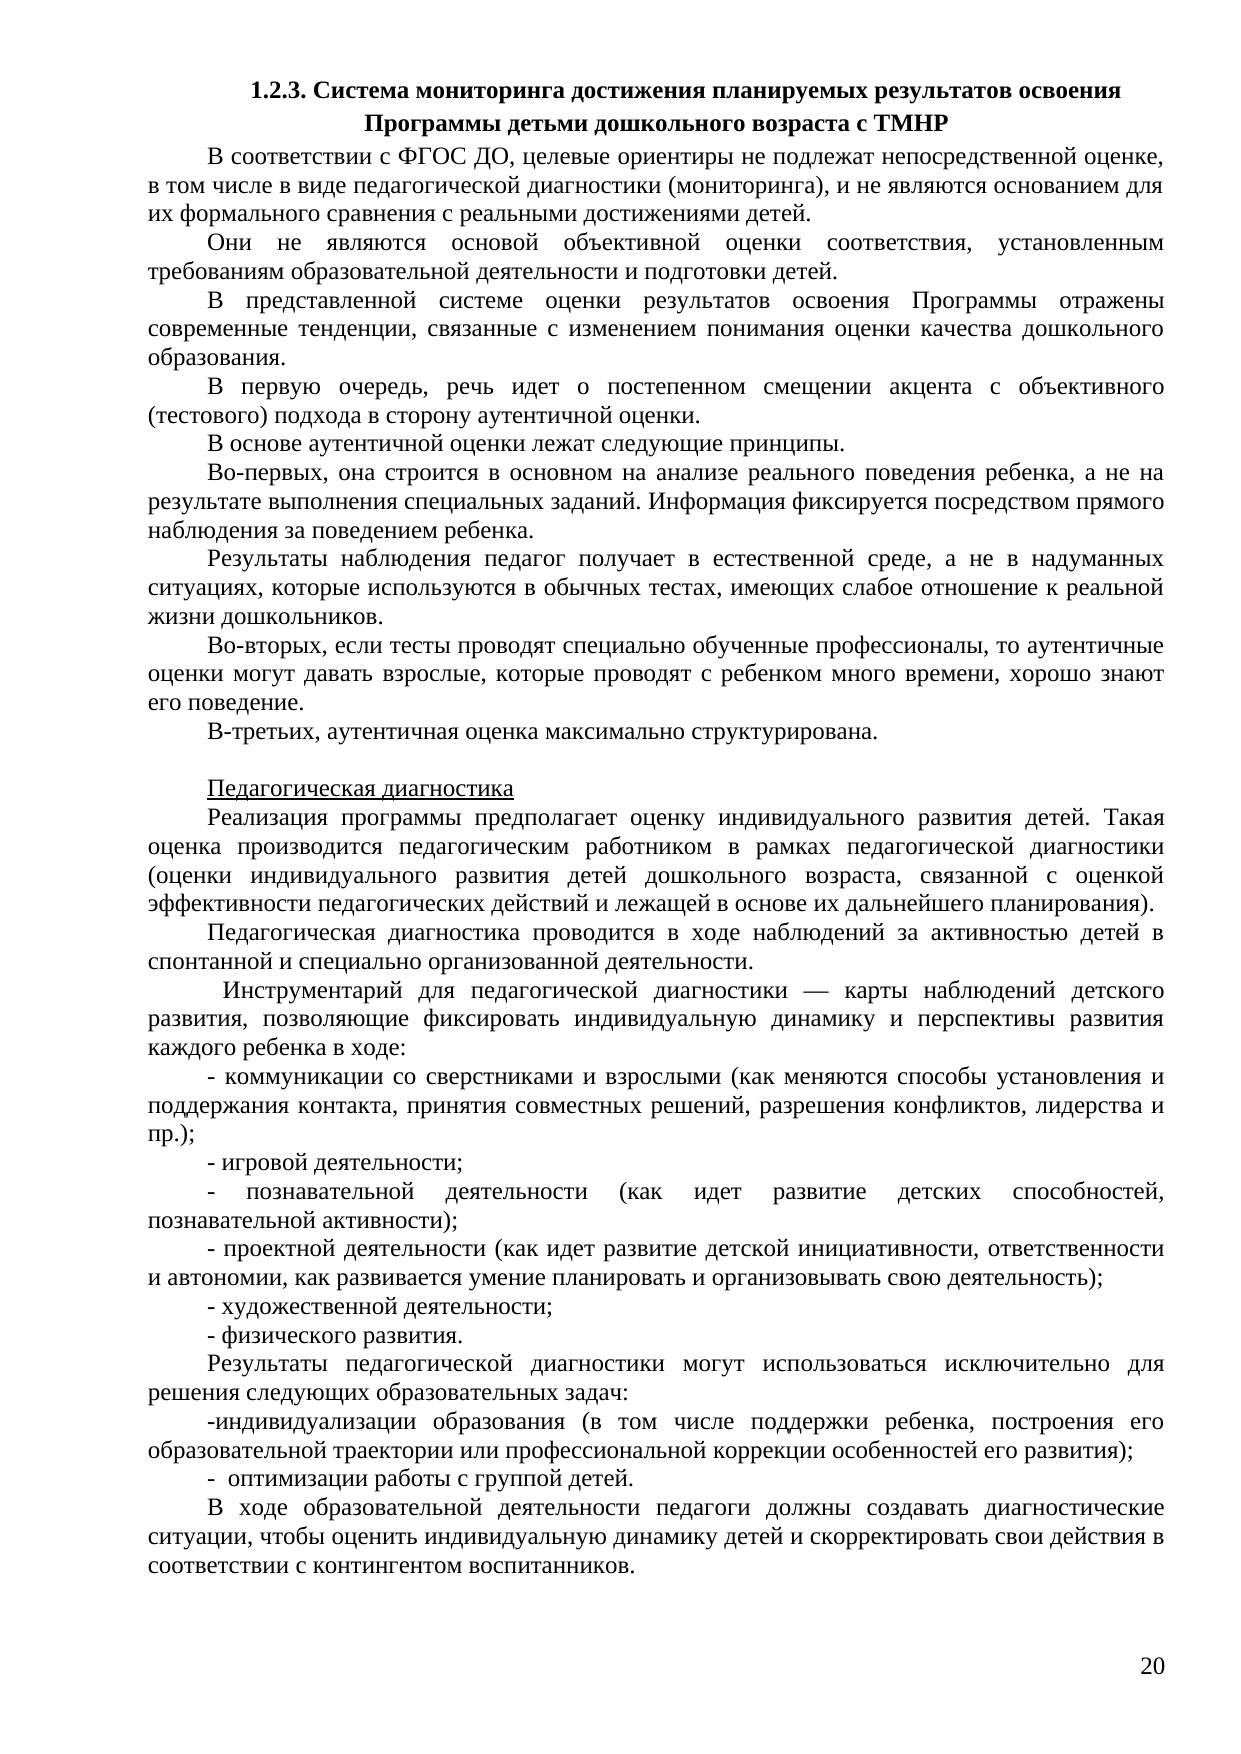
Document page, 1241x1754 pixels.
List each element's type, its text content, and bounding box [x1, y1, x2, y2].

text Педагогическая диагностика [148, 773, 1165, 802]
text - игровой деятельности; [148, 1147, 1165, 1176]
text Во-первых, она строится в основном на анализе реального поведения ребенка, а не на результате выполнения специальных заданий. Информация фиксируется посредством прямого наблюдения за поведением ребенка. [148, 457, 1165, 543]
text 1.2.3. Система мониторинга достижения планируемых результатов освоения Программы детьми дошкольного возраста с ТМНР [148, 75, 1165, 137]
text - коммуникации со сверстниками и взрослыми (как меняются способы установления и поддержания контакта, принятия совместных решений, разрешения конфликтов, лидерства и пр.); [148, 1061, 1165, 1147]
text В первую очередь, речь идет о постепенном смещении акцента с объективного (тестового) подхода в сторону аутентичной оценки. [148, 371, 1165, 428]
text В-третьих, аутентичная оценка максимально структурирована. [148, 716, 1165, 745]
text В основе аутентичной оценки лежат следующие принципы. [148, 428, 1165, 457]
text - оптимизации работы с группой детей. [148, 1463, 1165, 1492]
text Во-вторых, если тесты проводят специально обученные профессионалы, то аутентичные оценки могут давать взрослые, которые проводят с ребенком много времени, хорошо знают его поведение. [148, 630, 1165, 716]
text Результаты наблюдения педагог получает в естественной среде, а не в надуманных ситуациях, которые используются в обычных тестах, имеющих слабое отношение к реальной жизни дошкольников. [148, 543, 1165, 630]
text -индивидуализации образования (в том числе поддержки ребенка, построения его образовательной траектории или профессиональной коррекции особенностей его развития); [148, 1406, 1165, 1463]
text Реализация программы предполагает оценку индивидуального развития детей. Такая оценка производится педагогическим работником в рамках педагогической диагностики (оценки индивидуального развития детей дошкольного возраста, связанной с оценкой эффективности педагогических действий и лежащей в основе их дальнейшего планирования). [148, 802, 1165, 917]
text - художественной деятельности; [148, 1291, 1165, 1320]
text Они не являются основой объективной оценки соответствия, установленным требованиям образовательной деятельности и подготовки детей. [148, 227, 1165, 285]
text - физического развития. [148, 1320, 1165, 1348]
text В соответствии с ФГОС ДО, целевые ориентиры не подлежат непосредственной оценке, в том числе в виде педагогической диагностики (мониторинга), и не являются основанием для их формального сравнения с реальными достижениями детей. [148, 141, 1165, 227]
text - познавательной деятельности (как идет развитие детских способностей, познавательной активности); [148, 1176, 1165, 1233]
text Результаты педагогической диагностики могут использоваться исключительно для решения следующих образовательных задач: [148, 1348, 1165, 1406]
text В ходе образовательной деятельности педагоги должны создавать диагностические ситуации, чтобы оценить индивидуальную динамику детей и скорректировать свои действия в соответствии с контингентом воспитанников. [148, 1492, 1165, 1578]
text В представленной системе оценки результатов освоения Программы отражены современные тенденции, связанные с изменением понимания оценки качества дошкольного образования. [148, 285, 1165, 371]
text - проектной деятельности (как идет развитие детской инициативности, ответственности и автономии, как развивается умение планировать и организовывать свою деятельность); [148, 1233, 1165, 1291]
text Инструментарий для педагогической диагностики — карты наблюдений детского развития, позволяющие фиксировать индивидуальную динамику и перспективы развития каждого ребенка в ходе: [148, 975, 1165, 1061]
text Педагогическая диагностика проводится в ходе наблюдений за активностью детей в спонтанной и специально организованной деятельности. [148, 917, 1165, 975]
